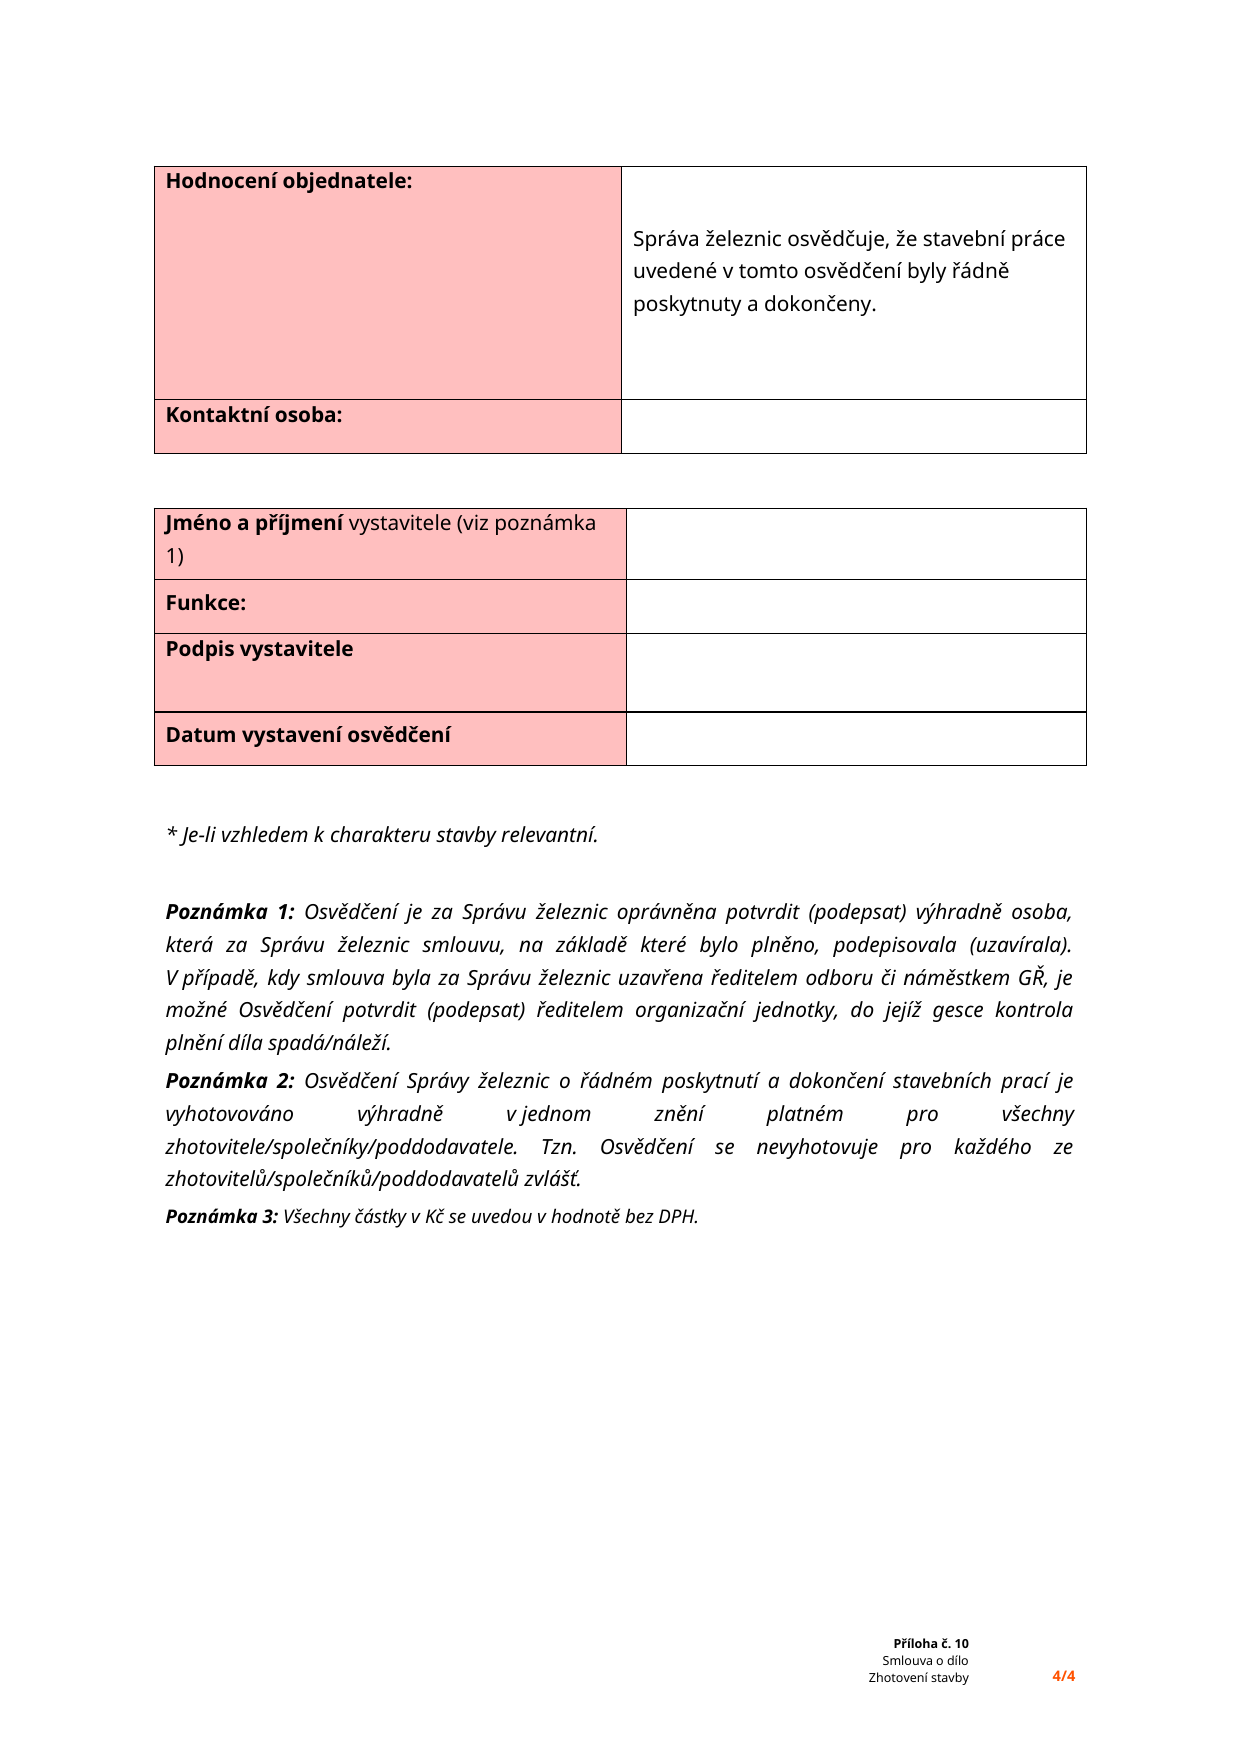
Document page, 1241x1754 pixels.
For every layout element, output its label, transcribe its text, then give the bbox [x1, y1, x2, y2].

text Poznámka 1: Osvědčení je za Správu železnic oprávněna potvrdit (podepsat) výhradně osoba, která za Správu železnic smlouvu, na základě které bylo plněno, podepisovala (uzavírala). V případě, kdy smlouva byla za Správu železnic uzavřena ředitelem odboru či náměstkem GŘ, je možné Osvědčení potvrdit (podepsat) ředitelem organizační jednotky, do jejíž gesce kontrola plnění díla spadá/náleží. [165, 897, 1075, 1056]
text Poznámka 3: Všechny částky v Kč se uvedou v hodnotě bez DPH. [165, 1203, 1075, 1229]
table_cell [627, 580, 1086, 633]
table_cell Datum vystavení osvědčení [155, 713, 626, 765]
table_header Jméno a příjmení vystavitele (viz poznámka 1) [155, 509, 626, 579]
table_cell [627, 713, 1086, 765]
table_header Hodnocení objednatele: [155, 167, 621, 399]
table_cell [627, 634, 1086, 711]
text * Je-li vzhledem k charakteru stavby relevantní. [165, 820, 1075, 848]
table_cell Podpis vystavitele [155, 634, 626, 711]
text Poznámka 2: Osvědčení Správy železnic o řádném poskytnutí a dokončení stavebních prací je vyhotovováno výhradně v jednom znění platném pro všechny zhotovitele/společníky/poddodavatele. Tzn. Osvědčení se nevyhotovuje pro každého ze zhotovitelů/společníků/poddodavatelů zvlášť. [165, 1067, 1075, 1193]
table_cell Kontaktní osoba: [155, 400, 621, 453]
table_header Správa železnic osvědčuje, že stavební práce uvedené v tomto osvědčení byly řádně poskytnuty a dokončeny. [622, 167, 1086, 399]
table_cell Funkce: [155, 580, 626, 633]
table_header [627, 509, 1086, 579]
table_cell [622, 400, 1086, 453]
